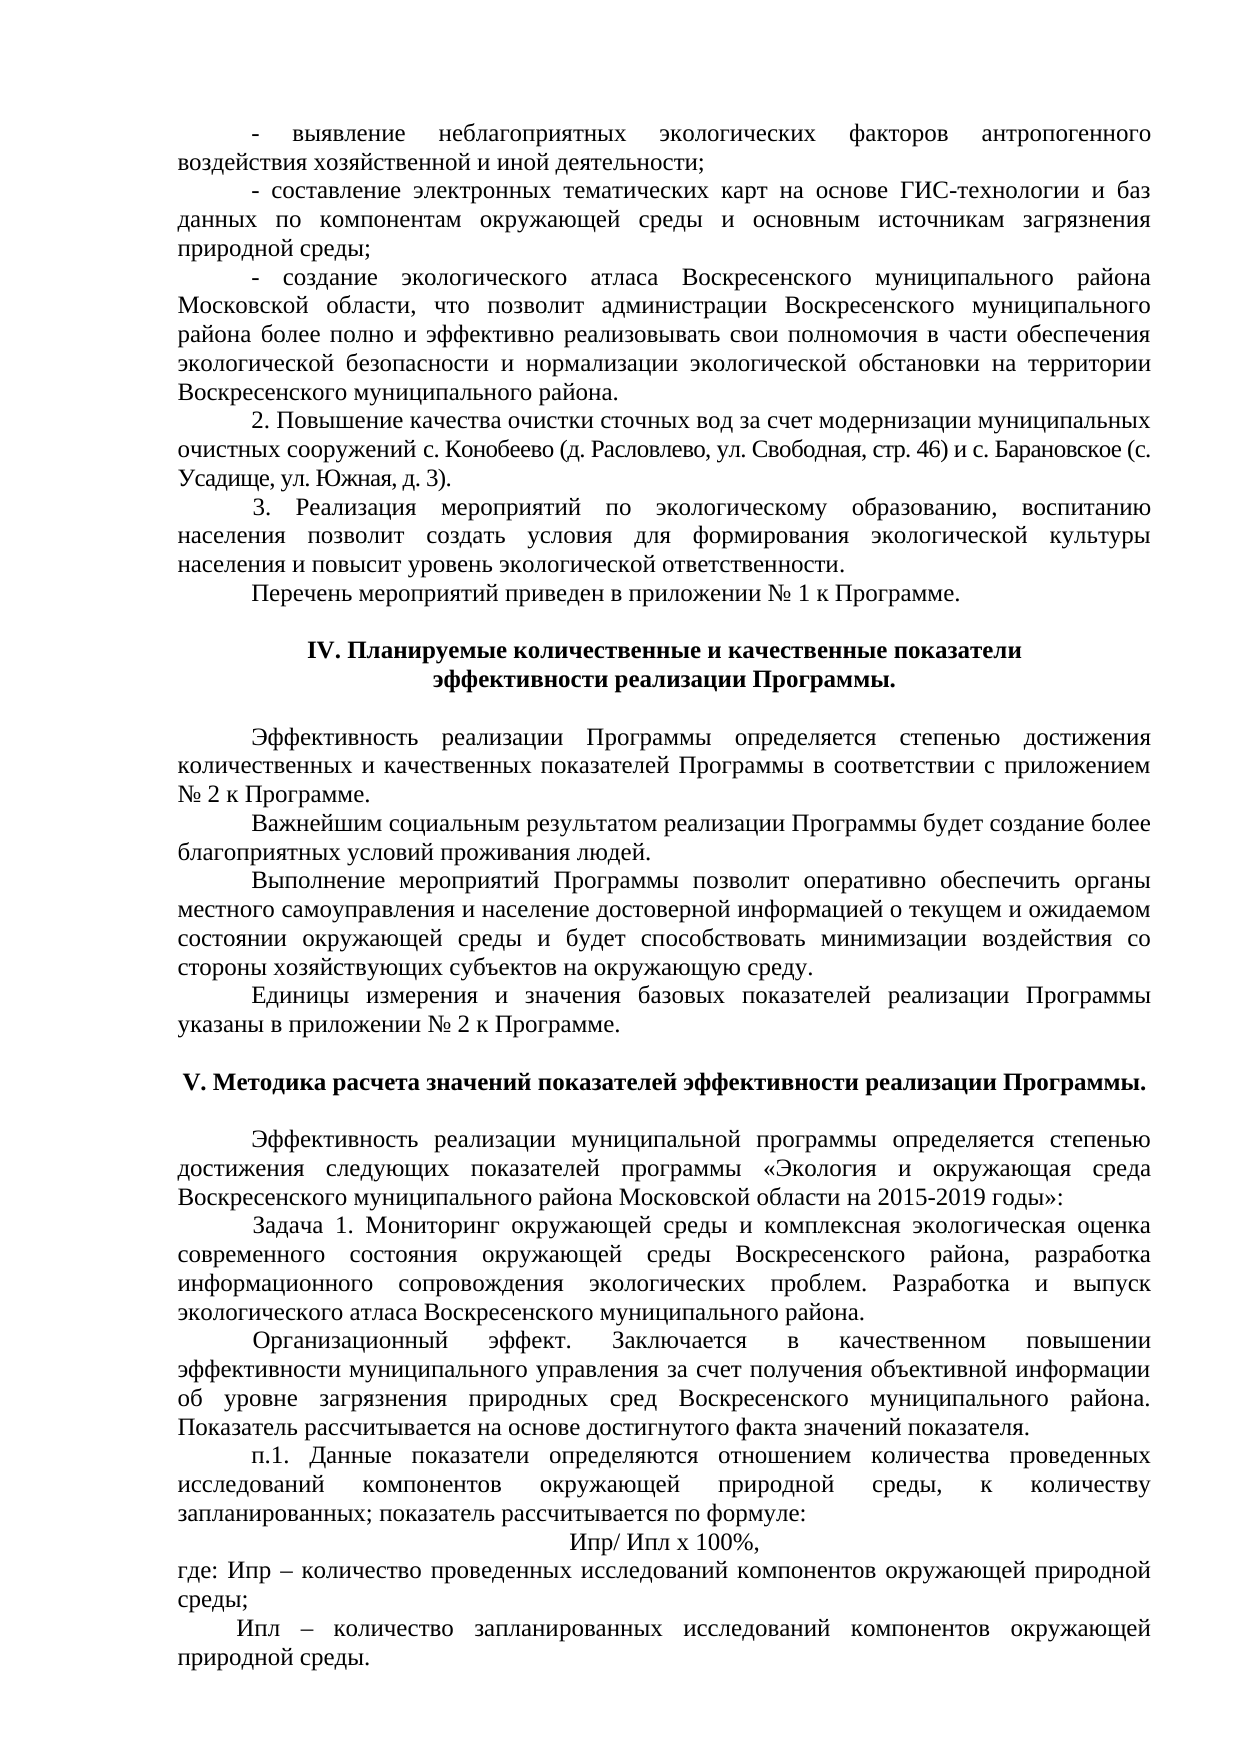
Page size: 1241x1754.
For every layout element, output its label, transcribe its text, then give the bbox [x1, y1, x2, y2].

text - выявление неблагоприятных экологических факторов антропогенного воздействия хозяйственной и иной деятельности; [177, 118, 1152, 176]
text Организационный эффект. Заключается в качественном повышении эффективности муниципального управления за счет получения объективной информации об уровне загрязнения природных сред Воскресенского муниципального района. Показатель рассчитывается на основе достигнутого факта значений показателя. [177, 1326, 1152, 1441]
text п.1. Данные показатели определяются отношением количества проведенных исследований компонентов окружающей природной среды, к количеству запланированных; показатель рассчитывается по формуле: [177, 1441, 1152, 1527]
text V. Методика расчета значений показателей эффективности реализации Программы. [177, 1067, 1152, 1096]
text 2. Повышение качества очистки сточных вод за счет модернизации муниципальных очистных сооружений с. Конобеево (д. Расловлево, ул. Свободная, стр. 46) и с. Барановское (с. Усадище, ул. Южная, д. 3). [177, 406, 1152, 492]
text Выполнение мероприятий Программы позволит оперативно обеспечить органы местного самоуправления и население достоверной информацией о текущем и ожидаемом состоянии окружающей среды и будет способствовать минимизации воздействия со стороны хозяйствующих субъектов на окружающую среду. [177, 866, 1152, 981]
text Ипл – количество запланированных исследований компонентов окружающей природной среды. [177, 1613, 1152, 1671]
text Единицы измерения и значения базовых показателей реализации Программы указаны в приложении № 2 к Программе. [177, 981, 1152, 1038]
text эффективности реализации Программы. [177, 664, 1152, 693]
text 3. Реализация мероприятий по экологическому образованию, воспитанию населения позволит создать условия для формирования экологической культуры населения и повысит уровень экологической ответственности. [177, 492, 1152, 578]
text Перечень мероприятий приведен в приложении № 1 к Программе. [177, 578, 1152, 607]
text Эффективность реализации Программы определяется степенью достижения количественных и качественных показателей Программы в соответствии с приложением № 2 к Программе. [177, 722, 1152, 808]
text IV. Планируемые количественные и качественные показатели [177, 636, 1152, 664]
text - составление электронных тематических карт на основе ГИС-технологии и баз данных по компонентам окружающей среды и основным источникам загрязнения природной среды; [177, 176, 1152, 262]
text где: Ипр – количество проведенных исследований компонентов окружающей природной среды; [177, 1556, 1152, 1613]
text Важнейшим социальным результатом реализации Программы будет создание более благоприятных условий проживания людей. [177, 808, 1152, 866]
text Задача 1. Мониторинг окружающей среды и комплексная экологическая оценка современного состояния окружающей среды Воскресенского района, разработка информационного сопровождения экологических проблем. Разработка и выпуск экологического атласа Воскресенского муниципального района. [177, 1211, 1152, 1326]
text - создание экологического атласа Воскресенского муниципального района Московской области, что позволит администрации Воскресенского муниципального района более полно и эффективно реализовывать свои полномочия в части обеспечения экологической безопасности и нормализации экологической обстановки на территории Воскресенского муниципального района. [177, 262, 1152, 406]
text Эффективность реализации муниципальной программы определяется степенью достижения следующих показателей программы «Экология и окружающая среда Воскресенского муниципального района Московской области на 2015-2019 годы»: [177, 1124, 1152, 1211]
text Ипр/ Ипл х 100%, [177, 1527, 1152, 1556]
